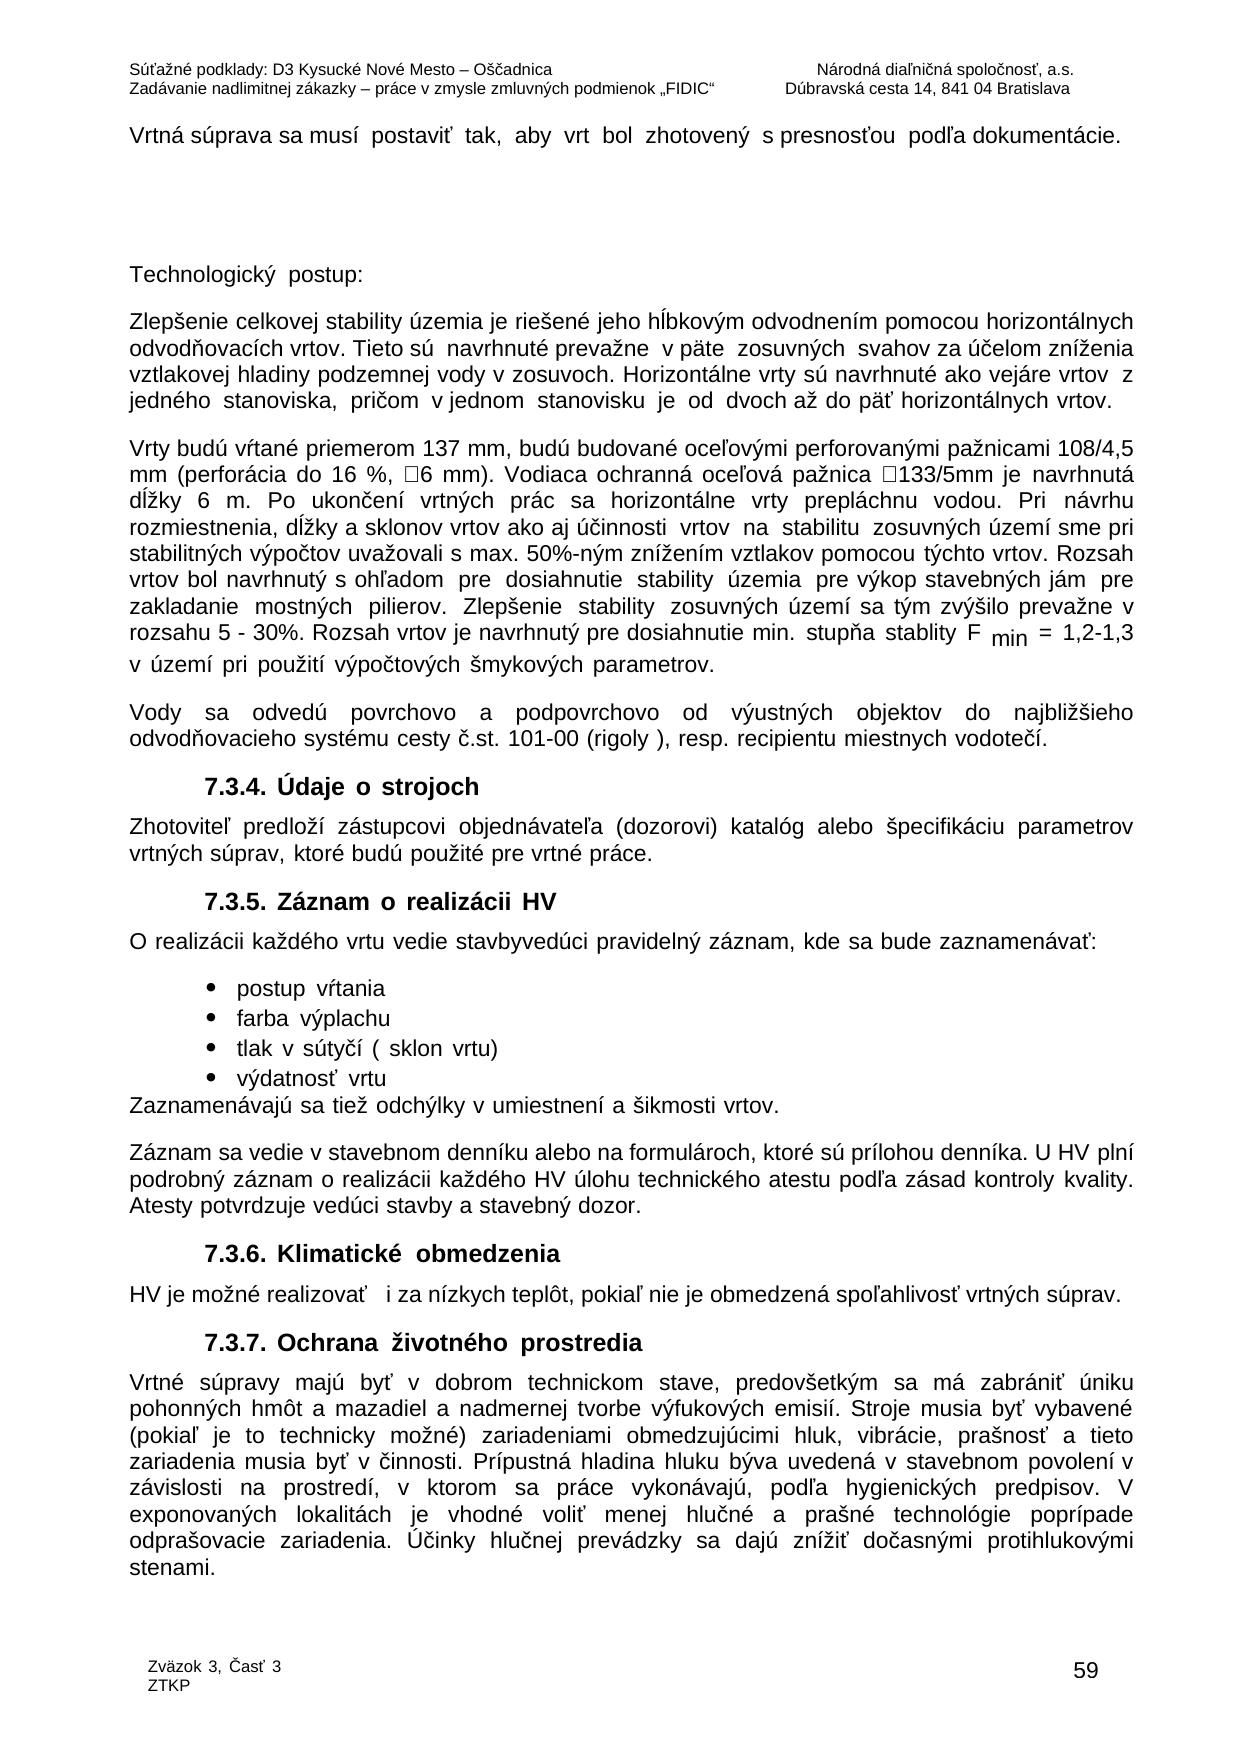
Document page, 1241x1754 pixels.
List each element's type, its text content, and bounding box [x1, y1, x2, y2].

list výdatnosť vrtu [207, 1065, 1134, 1092]
text Vrty budú vŕtané priemerom 137 mm, budú budované oceľovými perforovanými pažnicami 108/4,5 mm (perforácia do 16 %, 6 mm). Vodiaca ochranná oceľová pažnica 133/5mm je navrhnutá dĺžky 6 m. Po ukončení vrtných prác sa horizontálne vrty prepláchnu vodou. Pri návrhu rozmiestnenia, dĺžky a sklonov vrtov ako aj účinnosti vrtov na stabilitu zosuvných území sme pri stabilitných výpočtov uvažovali s max. 50%-ným znížením vztlakov pomocou týchto vrtov. Rozsah vrtov bol navrhnutý s ohľadom pre dosiahnutie stability územia pre výkop stavebných jám pre zakladanie mostných pilierov. Zlepšenie stability zosuvných území sa tým zvýšilo prevažne v rozsahu 5 - 30%. Rozsah vrtov je navrhnutý pre dosiahnutie min. stupňa stablity F min = 1,2-1,3 v území pri použití výpočtových šmykových parametrov. [129, 434, 1134, 678]
text Vody sa odvedú povrchovo a podpovrchovo od výustných objektov do najbližšieho odvodňovacieho systému cesty č.st. 101-00 (rigoly ), resp. recipientu miestnych vodotečí. [129, 698, 1134, 751]
text HV je možné realizovať i za nízkych teplôt, pokiaľ nie je obmedzená spoľahlivosť vrtných súprav. [129, 1281, 1134, 1307]
text Vrtné súpravy majú byť v dobrom technickom stave, predovšetkým sa má zabrániť úniku pohonných hmôt a mazadiel a nadmernej tvorbe výfukových emisií. Stroje musia byť vybavené (pokiaľ je to technicky možné) zariadeniami obmedzujúcimi hluk, vibrácie, prašnosť a tieto zariadenia musia byť v činnosti. Prípustná hladina hluku býva uvedená v stavebnom povolení v závislosti na prostredí, v ktorom sa práce vykonávajú, podľa hygienických predpisov. V exponovaných lokalitách je vhodné voliť menej hlučné a prašné technológie poprípade odprašovacie zariadenia. Účinky hlučnej prevádzky sa dajú znížiť dočasnými protihlukovými stenami. [129, 1369, 1134, 1580]
text Vrtná súprava sa musí postaviť tak, aby vrt bol zhotovený s presnosťou podľa dokumentácie. [129, 122, 1134, 149]
subtitle Ochrana životného prostredia [204, 1328, 1134, 1356]
subtitle Údaje o strojoch [204, 772, 1134, 801]
list tlak v sútyčí ( sklon vrtu) [207, 1035, 1134, 1062]
text Zhotoviteľ predloží zástupcovi objednávateľa (dozorovi) katalóg alebo špecifikáciu parametrov vrtných súprav, ktoré budú použité pre vrtné práce. [129, 813, 1134, 866]
text Zlepšenie celkovej stability územia je riešené jeho hĺbkovým odvodnením pomocou horizontálnych odvodňovacích vrtov. Tieto sú navrhnuté prevažne v päte zosuvných svahov za účelom zníženia vztlakovej hladiny podzemnej vody v zosuvoch. Horizontálne vrty sú navrhnuté ako vejáre vrtov z jedného stanoviska, pričom v jednom stanovisku je od dvoch až do päť horizontálnych vrtov. [129, 308, 1134, 414]
subtitle Záznam o realizácii HV [204, 887, 1134, 916]
subtitle Klimatické obmedzenia [204, 1239, 1134, 1268]
text Záznam sa vedie v stavebnom denníku alebo na formulároch, ktoré sú prílohou denníka. U HV plní podrobný záznam o realizácii každého HV úlohu technického atestu podľa zásad kontroly kvality. Atesty potvrdzuje vedúci stavby a stavebný dozor. [129, 1139, 1134, 1218]
text O realizácii každého vrtu vedie stavbyvedúci pravidelný záznam, kde sa bude zaznamenávať: [129, 928, 1134, 954]
list farba výplachu [207, 1005, 1134, 1032]
text Zaznamenávajú sa tiež odchýlky v umiestnení a šikmosti vrtov. [129, 1092, 1134, 1118]
list postup vŕtania [207, 975, 1134, 1002]
text Technologický postup: [129, 261, 1134, 287]
